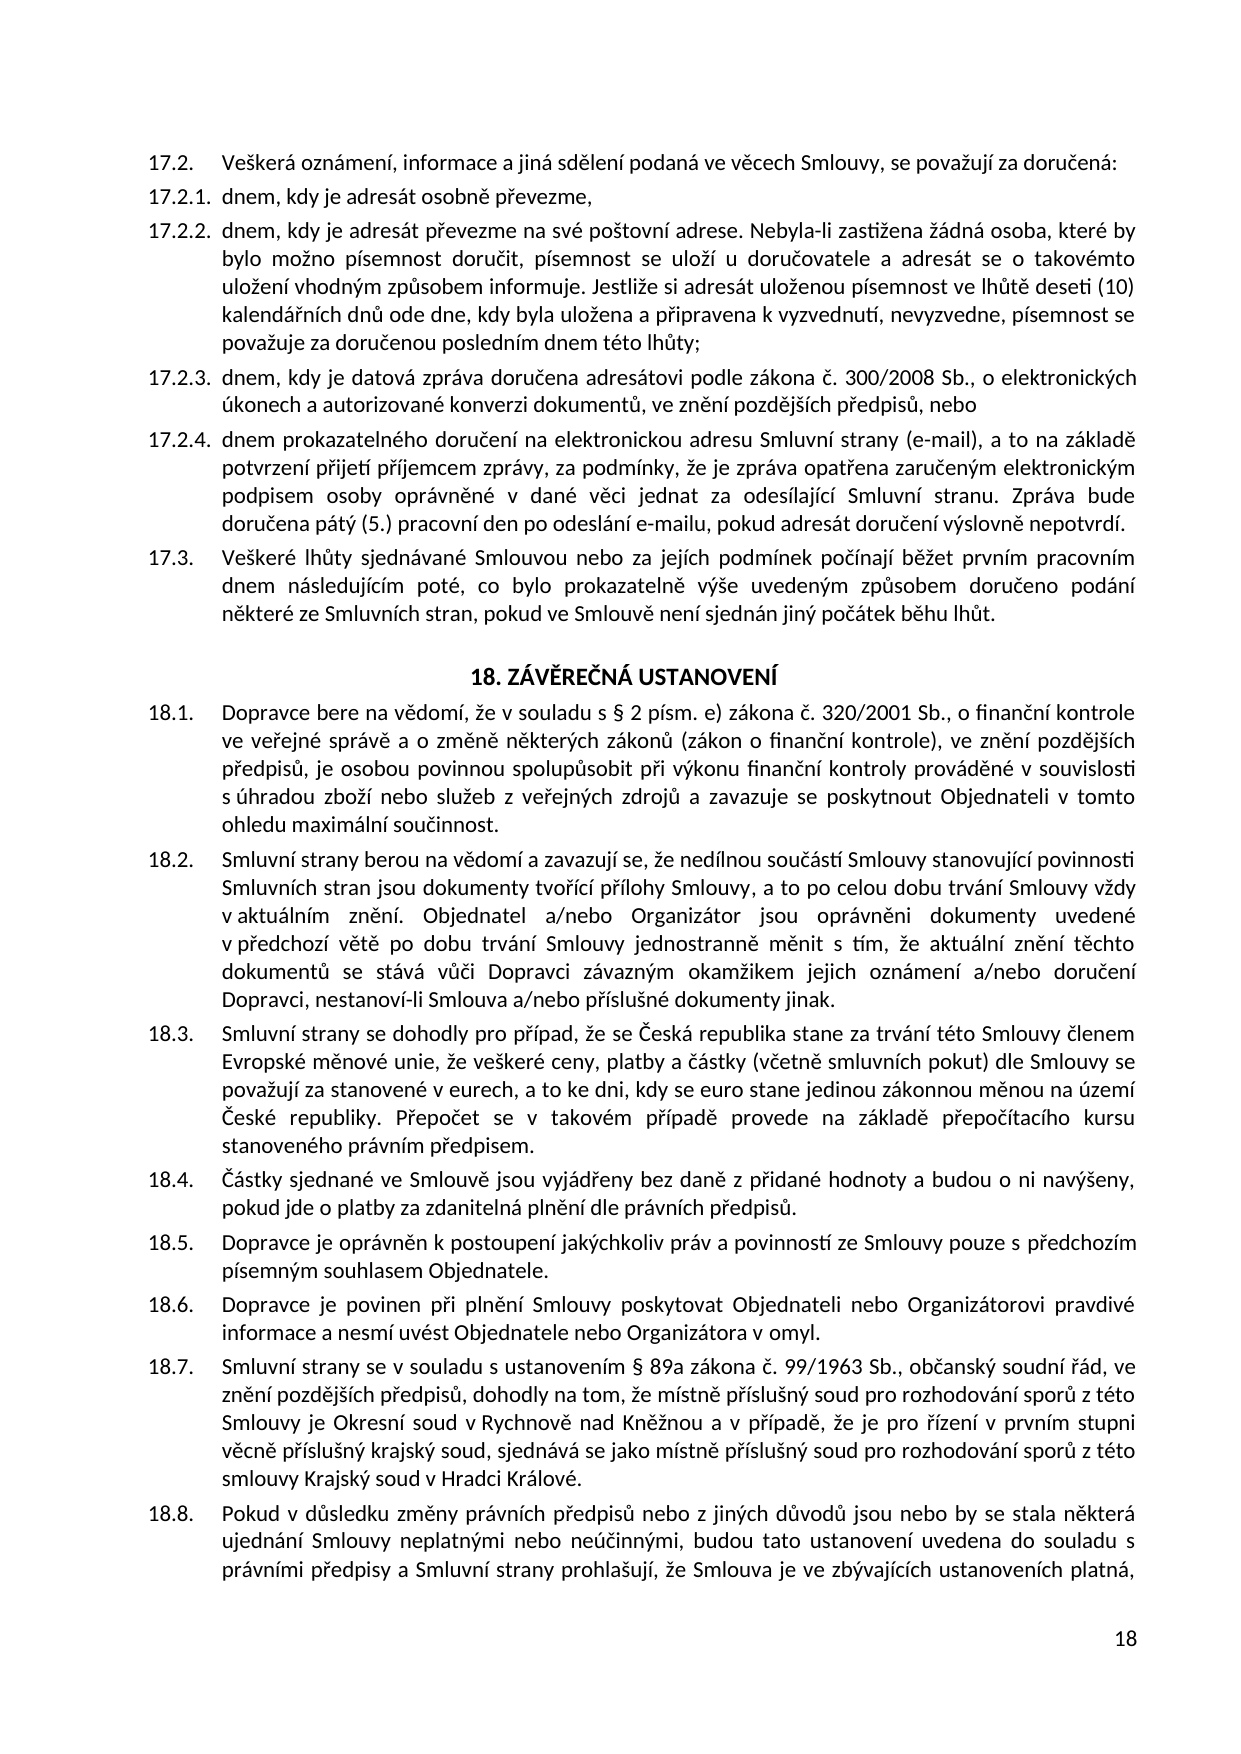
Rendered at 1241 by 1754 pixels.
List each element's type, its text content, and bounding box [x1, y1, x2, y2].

list dnem, kdy je datová zpráva doručena adresátovi podle zákona č. 300/2008 Sb., o elektronických úkonech a autorizované konverzi dokumentů, ve znění pozdějších předpisů, nebo [148, 363, 1137, 419]
list Smluvní strany berou na vědomí a zavazují se, že nedílnou součástí Smlouvy stanovující povinnosti Smluvních stran jsou dokumenty tvořící přílohy Smlouvy, a to po celou dobu trvání Smlouvy vždy v aktuálním znění. Objednatel a/nebo Organizátor jsou oprávněni dokumenty uvedené v předchozí větě po dobu trvání Smlouvy jednostranně měnit s tím, že aktuální znění těchto dokumentů se stává vůči Dopravci závazným okamžikem jejich oznámení a/nebo doručení Dopravci, nestanoví-li Smlouva a/nebo příslušné dokumenty jinak. [148, 845, 1137, 1013]
list dnem, kdy je adresát osobně převezme, [148, 182, 1137, 210]
list dnem, kdy je adresát převezme na své poštovní adrese. Nebyla-li zastižena žádná osoba, které by bylo možno písemnost doručit, písemnost se uloží u doručovatele a adresát se o takovémto uložení vhodným způsobem informuje. Jestliže si adresát uloženou písemnost ve lhůtě deseti (10) kalendářních dnů ode dne, kdy byla uložena a připravena k vyzvednutí, nevyzvedne, písemnost se považuje za doručenou posledním dnem této lhůty; [148, 216, 1137, 356]
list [148, 1499, 1137, 1583]
list Dopravce bere na vědomí, že v souladu s § 2 písm. e) zákona č. 320/2001 Sb., o finanční kontrole ve veřejné správě a o změně některých zákonů (zákon o finanční kontrole), ve znění pozdějších předpisů, je osobou povinnou spolupůsobit při výkonu finanční kontroly prováděné v souvislosti s úhradou zboží nebo služeb z veřejných zdrojů a zavazuje se poskytnout Objednateli v tomto ohledu maximální součinnost. [148, 698, 1137, 838]
list Smluvní strany se dohodly pro případ, že se Česká republika stane za trvání této Smlouvy členem Evropské měnové unie, že veškeré ceny, platby a částky (včetně smluvních pokut) dle Smlouvy se považují za stanovené v eurech, a to ke dni, kdy se euro stane jedinou zákonnou měnou na území České republiky. Přepočet se v takovém případě provede na základě přepočítacího kursu stanoveného právním předpisem. [148, 1019, 1137, 1159]
list Smluvní strany se v souladu s ustanovením § 89a zákona č. 99/1963 Sb., občanský soudní řád, ve znění pozdějších předpisů, dohodly na tom, že místně příslušný soud pro rozhodování sporů z této Smlouvy je Okresní soud v Rychnově nad Kněžnou a v případě, že je pro řízení v prvním stupni věcně příslušný krajský soud, sjednává se jako místně příslušný soud pro rozhodování sporů z této smlouvy Krajský soud v Hradci Králové. [148, 1352, 1137, 1492]
list Dopravce je oprávněn k postoupení jakýchkoliv práv a povinností ze Smlouvy pouze s předchozím písemným souhlasem Objednatele. [148, 1228, 1137, 1284]
list Dopravce je povinen při plnění Smlouvy poskytovat Objednateli nebo Organizátorovi pravdivé informace a nesmí uvést Objednatele nebo Organizátora v omyl. [148, 1290, 1137, 1346]
list Veškerá oznámení, informace a jiná sdělení podaná ve věcech Smlouvy, se považují za doručená: [148, 148, 1137, 176]
list Částky sjednané ve Smlouvě jsou vyjádřeny bez daně z přidané hodnoty a budou o ni navýšeny, pokud jde o platby za zdanitelná plnění dle právních předpisů. [148, 1165, 1137, 1221]
list Veškeré lhůty sjednávané Smlouvou nebo za jejích podmínek počínají běžet prvním pracovním dnem následujícím poté, co bylo prokazatelně výše uvedeným způsobem doručeno podání některé ze Smluvních stran, pokud ve Smlouvě není sjednán jiný počátek běhu lhůt. [148, 543, 1137, 627]
list ZÁVĚREČNÁ USTANOVENÍ [110, 662, 1137, 692]
list dnem prokazatelného doručení na elektronickou adresu Smluvní strany (e-mail), a to na základě potvrzení přijetí příjemcem zprávy, za podmínky, že je zpráva opatřena zaručeným elektronickým podpisem osoby oprávněné v dané věci jednat za odesílající Smluvní stranu. Zpráva bude doručena pátý (5.) pracovní den po odeslání e-mailu, pokud adresát doručení výslovně nepotvrdí. [148, 425, 1137, 537]
